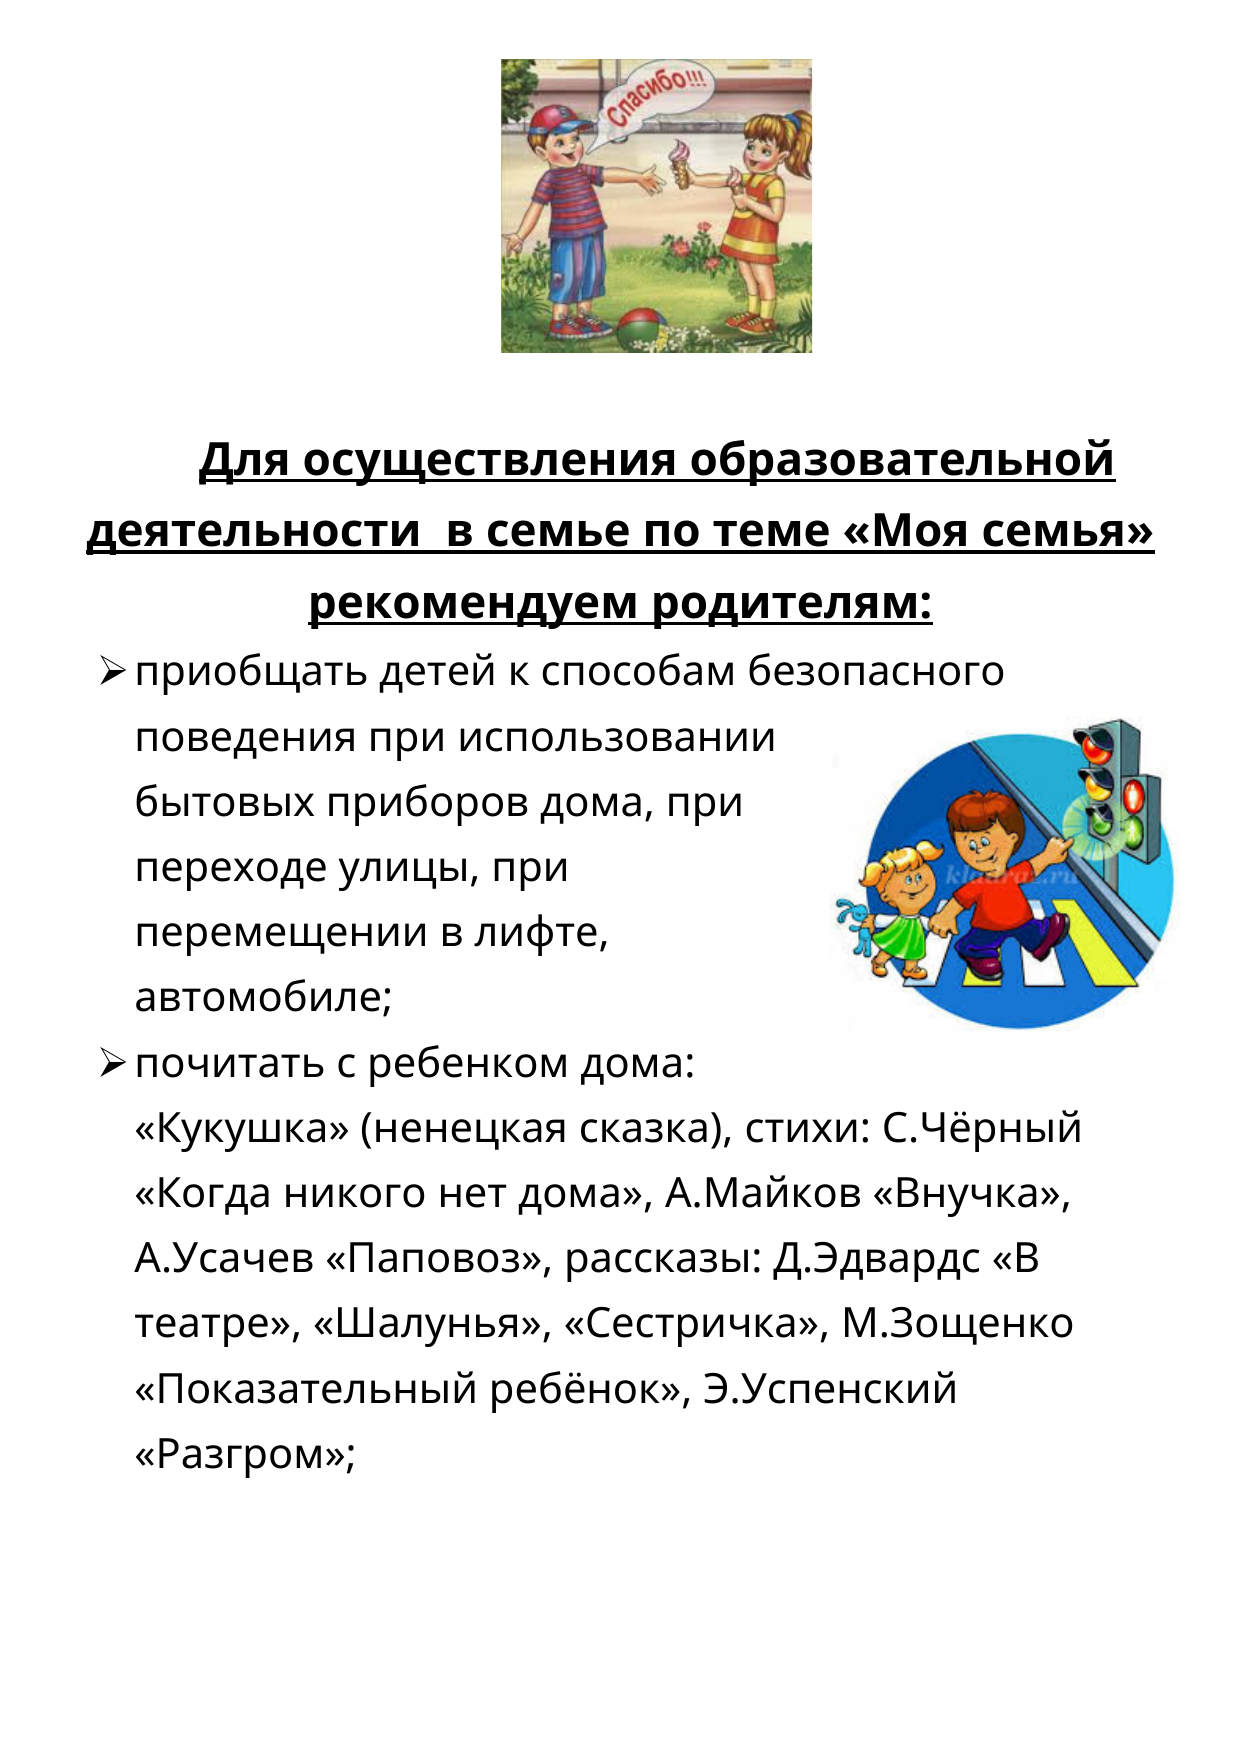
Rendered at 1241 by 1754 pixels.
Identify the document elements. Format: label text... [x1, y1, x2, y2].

text Для осуществления образовательной деятельности в семье по теме «Моя семья» рекомендуем родителям: [59, 426, 1181, 632]
picture [829, 706, 1191, 1047]
list почитать с ребенком дома: «Кукушка» (ненецкая сказка), стихи: С.Чёрный «Когда никого нет дома», А.Майков «Внучка», А.Усачев «Паповоз», рассказы: Д.Эдвардс «В театре», «Шалунья», «Сестричка», М.Зощенко «Показательный ребёнок», Э.Успенский «Разгром»; [97, 1032, 1181, 1481]
picture [501, 59, 813, 353]
